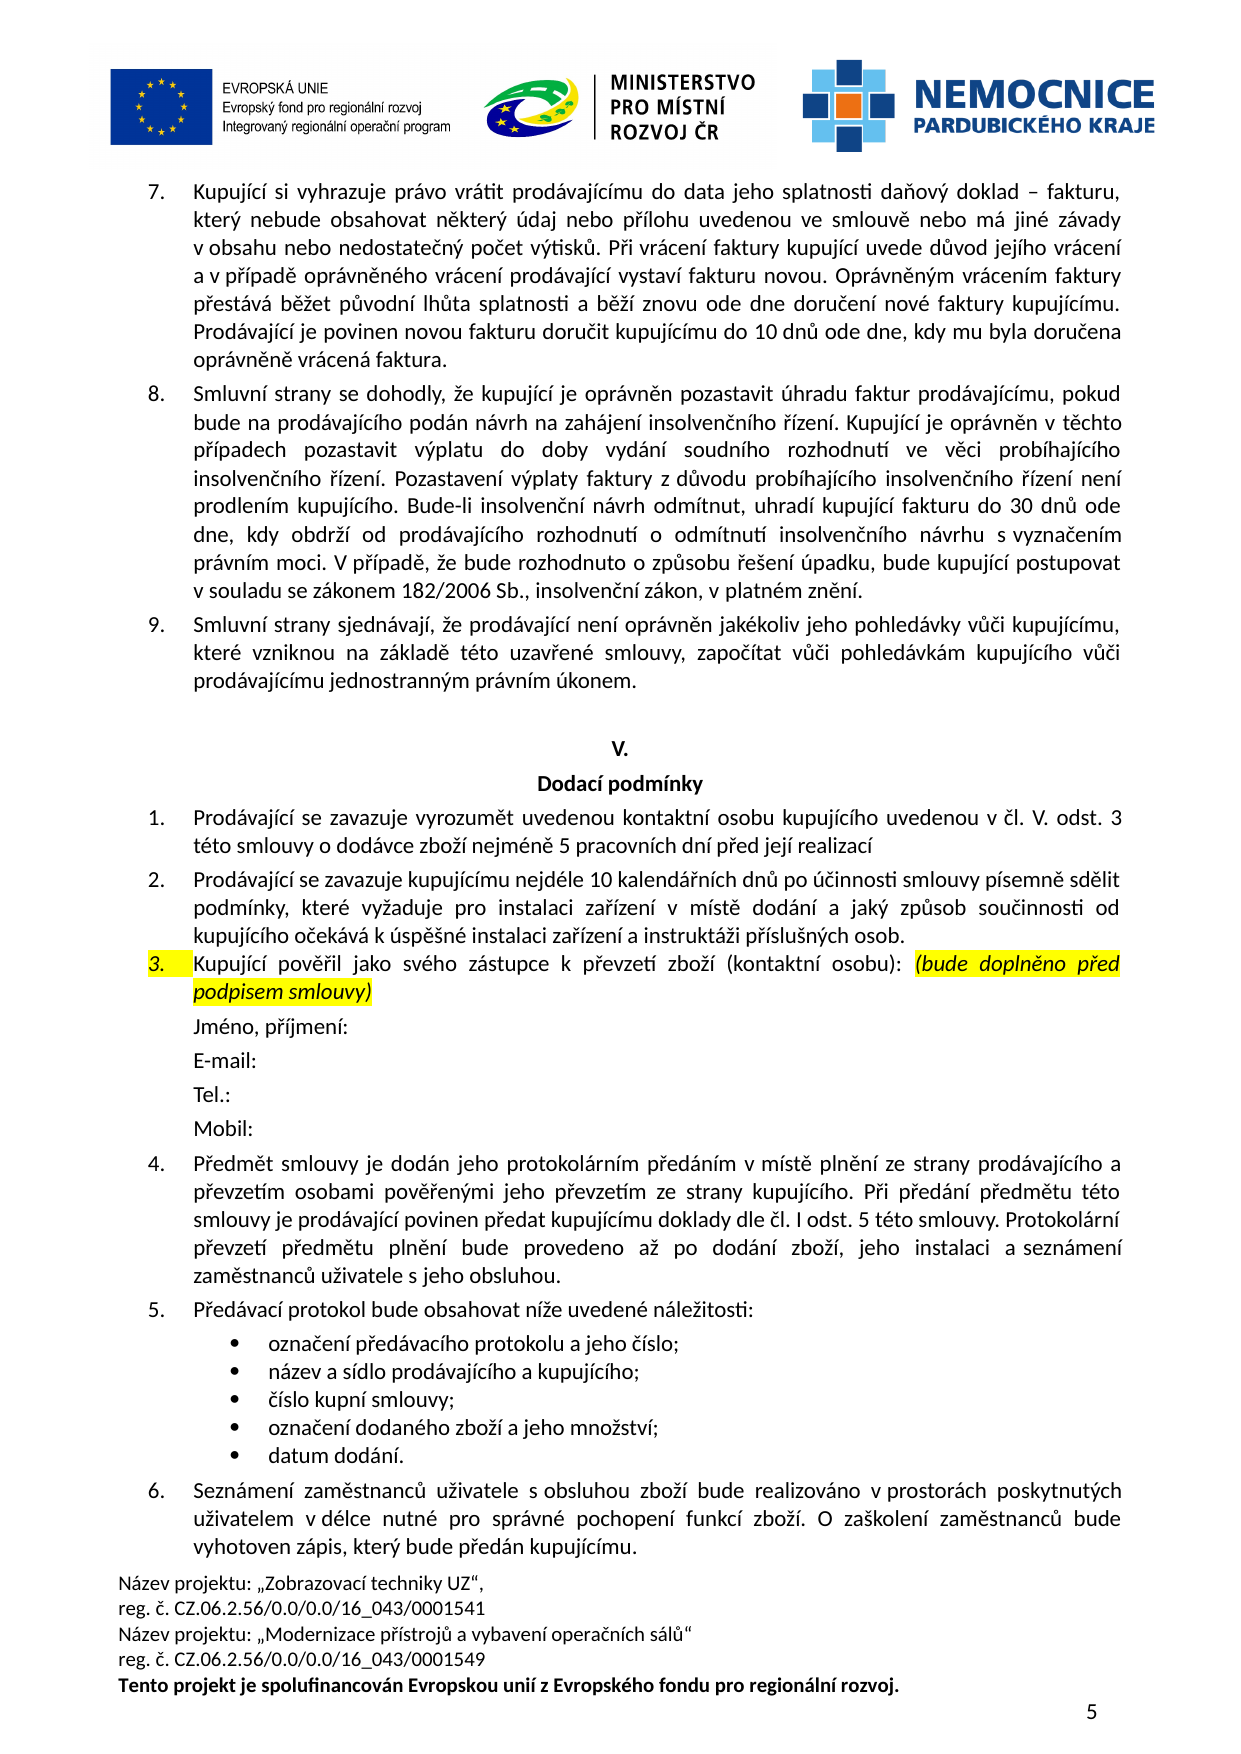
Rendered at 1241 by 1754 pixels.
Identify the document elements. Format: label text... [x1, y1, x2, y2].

list označení předávacího protokolu a jeho číslo; [231, 1329, 1122, 1357]
list označení dodaného zboží a jeho množství; [231, 1413, 1122, 1442]
list číslo kupní smlouvy; [231, 1386, 1122, 1413]
picture [801, 58, 1155, 153]
list Smluvní strany se dohodly, že kupující je oprávněn pozastavit úhradu faktur prodávajícímu, pokud bude na prodávajícího podán návrh na zahájení insolvenčního řízení. Kupující je oprávněn v těchto případech pozastavit výplatu do doby vydání soudního rozhodnutí ve věci probíhajícího insolvenčního řízení. Pozastavení výplaty faktury z důvodu probíhajícího insolvenčního řízení není prodlením kupujícího. Bude-li insolvenční návrh odmítnut, uhradí kupující fakturu do 30 dnů ode dne, kdy obdrží od prodávajícího rozhodnutí o odmítnutí insolvenčního návrhu s vyznačením právním moci. V případě, že bude rozhodnuto o způsobu řešení úpadku, bude kupující postupovat v souladu se zákonem 182/2006 Sb., insolvenční zákon, v platném znění. [148, 379, 1122, 604]
text Dodací podmínky [118, 769, 1122, 797]
list Seznámení zaměstnanců uživatele s obsluhou zboží bude realizováno v prostorách poskytnutých uživatelem v délce nutné pro správné pochopení funkcí zboží. O zaškolení zaměstnanců bude vyhotoven zápis, který bude předán kupujícímu. [148, 1476, 1122, 1560]
text v. [118, 734, 1122, 763]
list název a sídlo prodávajícího a kupujícího; [231, 1357, 1122, 1386]
list Kupující si vyhrazuje právo vrátit prodávajícímu do data jeho splatnosti daňový doklad – fakturu, který nebude obsahovat některý údaj nebo přílohu uvedenou ve smlouvě nebo má jiné závady v obsahu nebo nedostatečný počet výtisků. Při vrácení faktury kupující uvede důvod jejího vrácení a v případě oprávněného vrácení prodávající vystaví fakturu novou. Oprávněným vrácením faktury přestává běžet původní lhůta splatnosti a běží znovu ode dne doručení nové faktury kupujícímu. Prodávající je povinen novou fakturu doručit kupujícímu do 10 dnů ode dne, kdy mu byla doručena oprávněně vrácená faktura. [148, 177, 1122, 373]
list datum dodání. [231, 1442, 1122, 1469]
list Prodávající se zavazuje kupujícímu nejdéle 10 kalendářních dnů po účinnosti smlouvy písemně sdělit podmínky, které vyžaduje pro instalaci zařízení v místě dodání a jaký způsob součinnosti od kupujícího očekává k úspěšné instalaci zařízení a instruktáži příslušných osob. [148, 865, 1122, 949]
list Smluvní strany sjednávají, že prodávající není oprávněn jakékoliv jeho pohledávky vůči kupujícímu, které vzniknou na základě této uzavřené smlouvy, započítat vůči pohledávkám kupujícího vůči prodávajícímu jednostranným právním úkonem. [148, 610, 1122, 694]
list Předávací protokol bude obsahovat níže uvedené náležitosti: [148, 1295, 1122, 1323]
list Předmět smlouvy je dodán jeho protokolárním předáním v místě plnění ze strany prodávajícího a převzetím osobami pověřenými jeho převzetím ze strany kupujícího. Při předání předmětu této smlouvy je prodávající povinen předat kupujícímu doklady dle čl. I odst. 5 této smlouvy. Protokolární převzetí předmětu plnění bude provedeno až po dodání zboží, jeho instalaci a seznámení zaměstnanců uživatele s jeho obsluhou. [148, 1149, 1122, 1289]
text E-mail: [193, 1046, 1122, 1074]
list Prodávající se zavazuje vyrozumět uvedenou kontaktní osobu kupujícího uvedenou v čl. V. odst. 3 této smlouvy o dodávce zboží nejméně 5 pracovních dní před její realizací [148, 803, 1122, 859]
picture [88, 43, 777, 170]
list Kupující pověřil jako svého zástupce k převzetí zboží (kontaktní osobu): (bude doplněno před podpisem smlouvy) [148, 949, 1122, 1006]
text Mobil: [193, 1114, 1122, 1143]
text Jméno, příjmení: [193, 1012, 1122, 1040]
text Tel.: [193, 1080, 1122, 1108]
